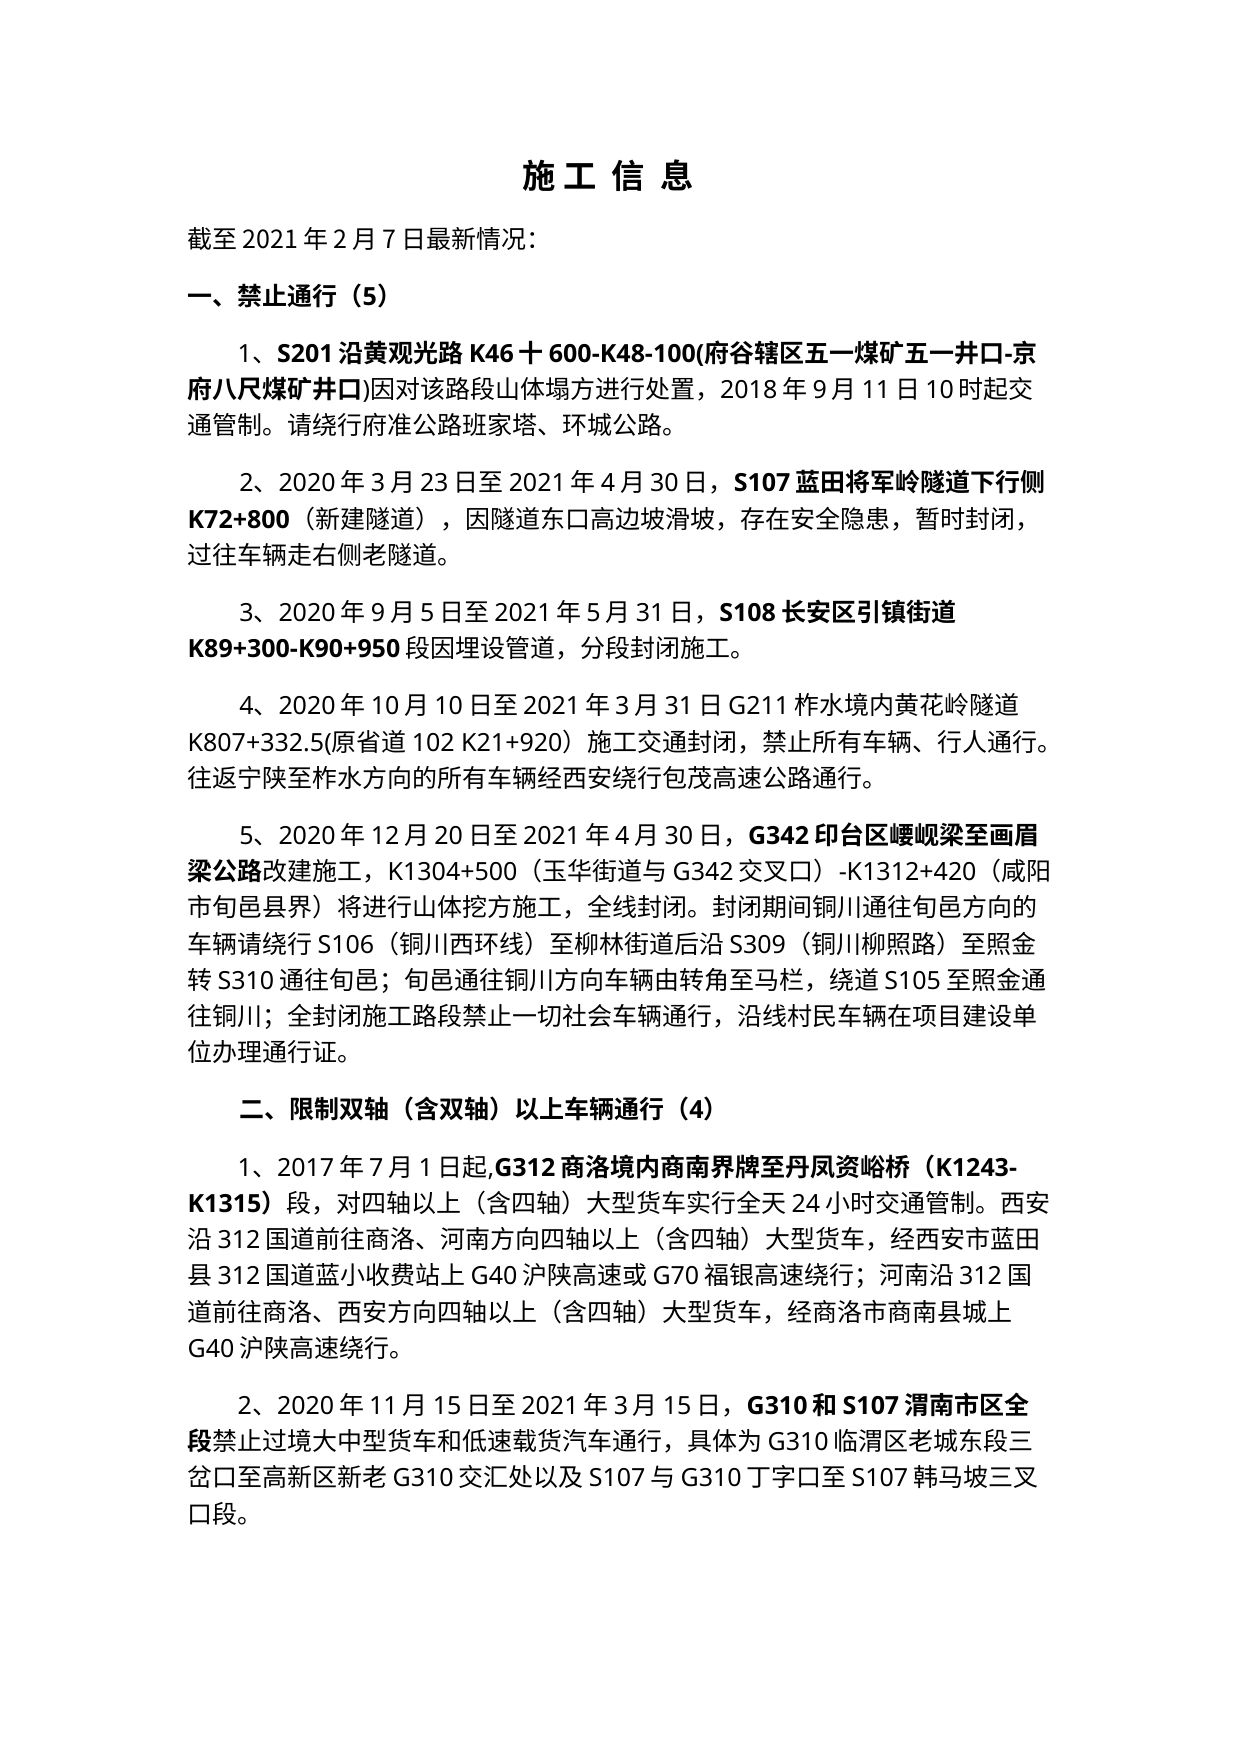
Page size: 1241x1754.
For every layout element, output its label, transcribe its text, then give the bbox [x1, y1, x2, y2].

text 一、禁止通行（5） [187, 276, 1053, 312]
text 2、2020年11月15日至2021年3月15日，G310和S107渭南市区全段禁止过境大中型货车和低速载货汽车通行，具体为G310临渭区老城东段三岔口至高新区新老G310交汇处以及S107与G310丁字口至S107韩马坡三叉口段。 [187, 1385, 1053, 1530]
text 3、2020年9月5日至2021年5月31日，S108长安区引镇街道K89+300-K90+950段因埋设管道，分段封闭施工。 [187, 592, 1053, 665]
text 二、限制双轴（含双轴）以上车辆通行（4） [187, 1090, 1053, 1126]
text 2、2020年3月23日至2021年4月30日，S107蓝田将军岭隧道下行侧K72+800（新建隧道），因隧道东口高边坡滑坡，存在安全隐患，暂时封闭，过往车辆走右侧老隧道。 [187, 463, 1053, 572]
text 4、2020年10月10日至2021年3月31日G211柞水境内黄花岭隧道K807+332.5(原省道102 K21+920）施工交通封闭，禁止所有车辆、行人通行。往返宁陕至柞水方向的所有车辆经西安绕行包茂高速公路通行。 [187, 686, 1053, 794]
text 5、2020年12月20日至2021年4月30日，G342印台区崾岘梁至画眉梁公路改建施工，K1304+500（玉华街道与G342交叉口）-K1312+420（咸阳市旬邑县界）将进行山体挖方施工，全线封闭。封闭期间铜川通往旬邑方向的车辆请绕行S106（铜川西环线）至柳林街道后沿S309（铜川柳照路）至照金转S310通往旬邑；旬邑通往铜川方向车辆由转角至马栏，绕道S105至照金通往铜川；全封闭施工路段禁止一切社会车辆通行，沿线村民车辆在项目建设单位办理通行证。 [187, 815, 1053, 1069]
text 施 工 信 息 [187, 150, 1053, 198]
text 截至2021年2月7日最新情况： [187, 219, 1053, 255]
text 1、2017年7月1日起,G312商洛境内商南界牌至丹凤资峪桥（K1243-K1315）段，对四轴以上（含四轴）大型货车实行全天24小时交通管制。西安沿312国道前往商洛、河南方向四轴以上（含四轴）大型货车，经西安市蓝田县312国道蓝小收费站上G40沪陕高速或G70福银高速绕行；河南沿312国道前往商洛、西安方向四轴以上（含四轴）大型货车，经商洛市商南县城上G40沪陕高速绕行。 [187, 1147, 1053, 1364]
text 1、S201沿黄观光路K46十600-K48-100(府谷辖区五一煤矿五一井口-京府八尺煤矿井口)因对该路段山体塌方进行处置，2018年9月11日10时起交通管制。请绕行府准公路班家塔、环城公路。 [187, 333, 1053, 442]
